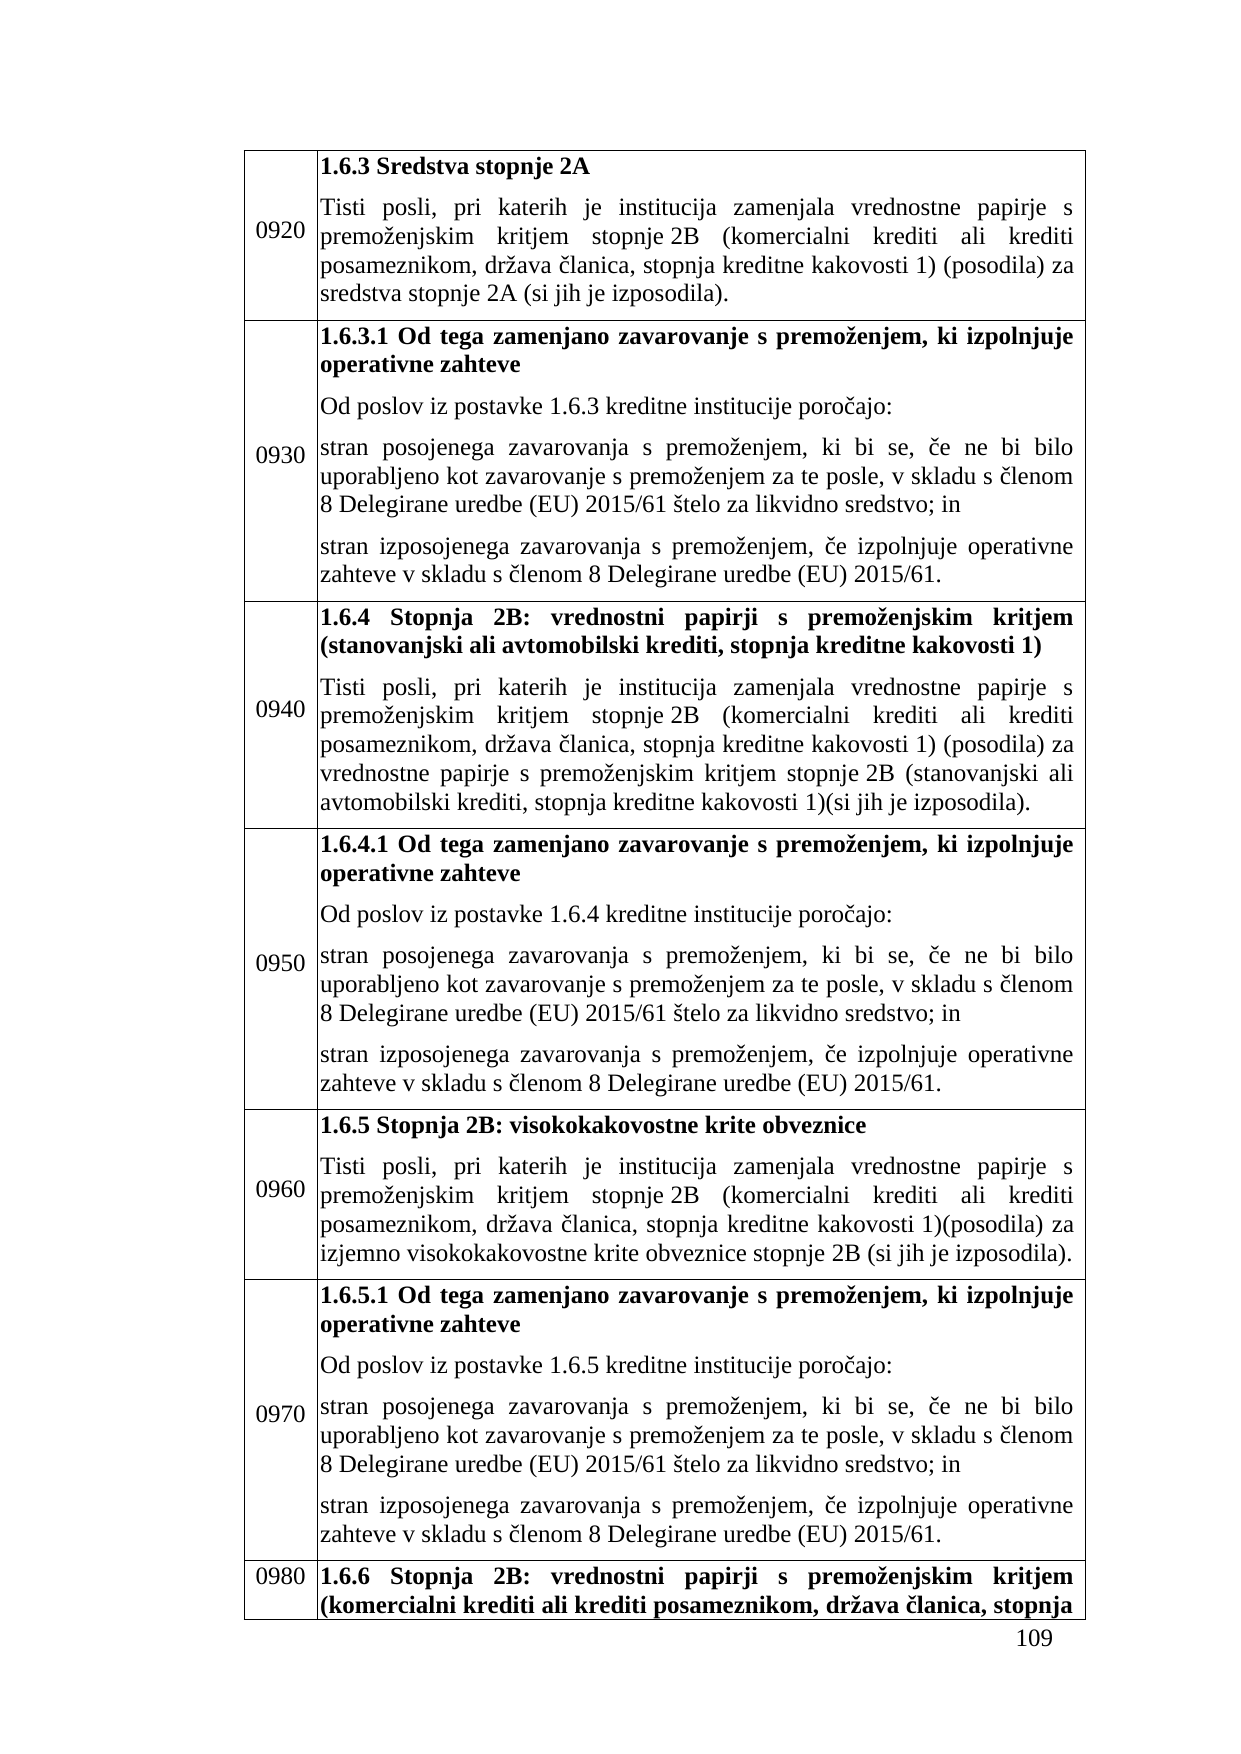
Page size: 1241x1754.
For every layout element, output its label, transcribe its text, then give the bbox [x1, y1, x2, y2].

table_cell 0930 [245, 321, 317, 601]
table_cell 0940 [245, 602, 317, 828]
table_cell 0950 [245, 829, 317, 1109]
table_cell 1.6.4.1 Od tega zamenjano zavarovanje s premoženjem, ki izpolnjuje operativne zahteve Od poslov iz postavke 1.6.4 kreditne institucije poročajo: stran posojenega zavarovanja s premoženjem, ki bi se, če ne bi bilo uporabljeno kot zavarovanje s premoženjem za te posle, v skladu s členom 8 Delegirane uredbe (EU) 2015/61 štelo za likvidno sredstvo; in stran izposojenega zavarovanja s premoženjem, če izpolnjuje operativne zahteve v skladu s členom 8 Delegirane uredbe (EU) 2015/61. [318, 829, 1085, 1109]
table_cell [318, 1561, 1085, 1618]
table_cell 0960 [245, 1110, 317, 1279]
table_cell 0920 [245, 151, 317, 320]
table_cell 1.6.3 Sredstva stopnje 2A Tisti posli, pri katerih je institucija zamenjala vrednostne papirje s premoženjskim kritjem stopnje 2B (komercialni krediti ali krediti posameznikom, država članica, stopnja kreditne kakovosti 1) (posodila) za sredstva stopnje 2A (si jih je izposodila). [318, 151, 1085, 320]
table_cell 1.6.4 Stopnja 2B: vrednostni papirji s premoženjskim kritjem (stanovanjski ali avtomobilski krediti, stopnja kreditne kakovosti 1) Tisti posli, pri katerih je institucija zamenjala vrednostne papirje s premoženjskim kritjem stopnje 2B (komercialni krediti ali krediti posameznikom, država članica, stopnja kreditne kakovosti 1) (posodila) za vrednostne papirje s premoženjskim kritjem stopnje 2B (stanovanjski ali avtomobilski krediti, stopnja kreditne kakovosti 1)(si jih je izposodila). [318, 602, 1085, 828]
table_cell 1.6.3.1 Od tega zamenjano zavarovanje s premoženjem, ki izpolnjuje operativne zahteve Od poslov iz postavke 1.6.3 kreditne institucije poročajo: stran posojenega zavarovanja s premoženjem, ki bi se, če ne bi bilo uporabljeno kot zavarovanje s premoženjem za te posle, v skladu s členom 8 Delegirane uredbe (EU) 2015/61 štelo za likvidno sredstvo; in stran izposojenega zavarovanja s premoženjem, če izpolnjuje operativne zahteve v skladu s členom 8 Delegirane uredbe (EU) 2015/61. [318, 321, 1085, 601]
table_cell 1.6.5 Stopnja 2B: visokokakovostne krite obveznice Tisti posli, pri katerih je institucija zamenjala vrednostne papirje s premoženjskim kritjem stopnje 2B (komercialni krediti ali krediti posameznikom, država članica, stopnja kreditne kakovosti 1)(posodila) za izjemno visokokakovostne krite obveznice stopnje 2B (si jih je izposodila). [318, 1110, 1085, 1279]
table_cell 0980 [245, 1561, 317, 1618]
table_cell 0970 [245, 1280, 317, 1560]
table_cell 1.6.5.1 Od tega zamenjano zavarovanje s premoženjem, ki izpolnjuje operativne zahteve Od poslov iz postavke 1.6.5 kreditne institucije poročajo: stran posojenega zavarovanja s premoženjem, ki bi se, če ne bi bilo uporabljeno kot zavarovanje s premoženjem za te posle, v skladu s členom 8 Delegirane uredbe (EU) 2015/61 štelo za likvidno sredstvo; in stran izposojenega zavarovanja s premoženjem, če izpolnjuje operativne zahteve v skladu s členom 8 Delegirane uredbe (EU) 2015/61. [318, 1280, 1085, 1560]
